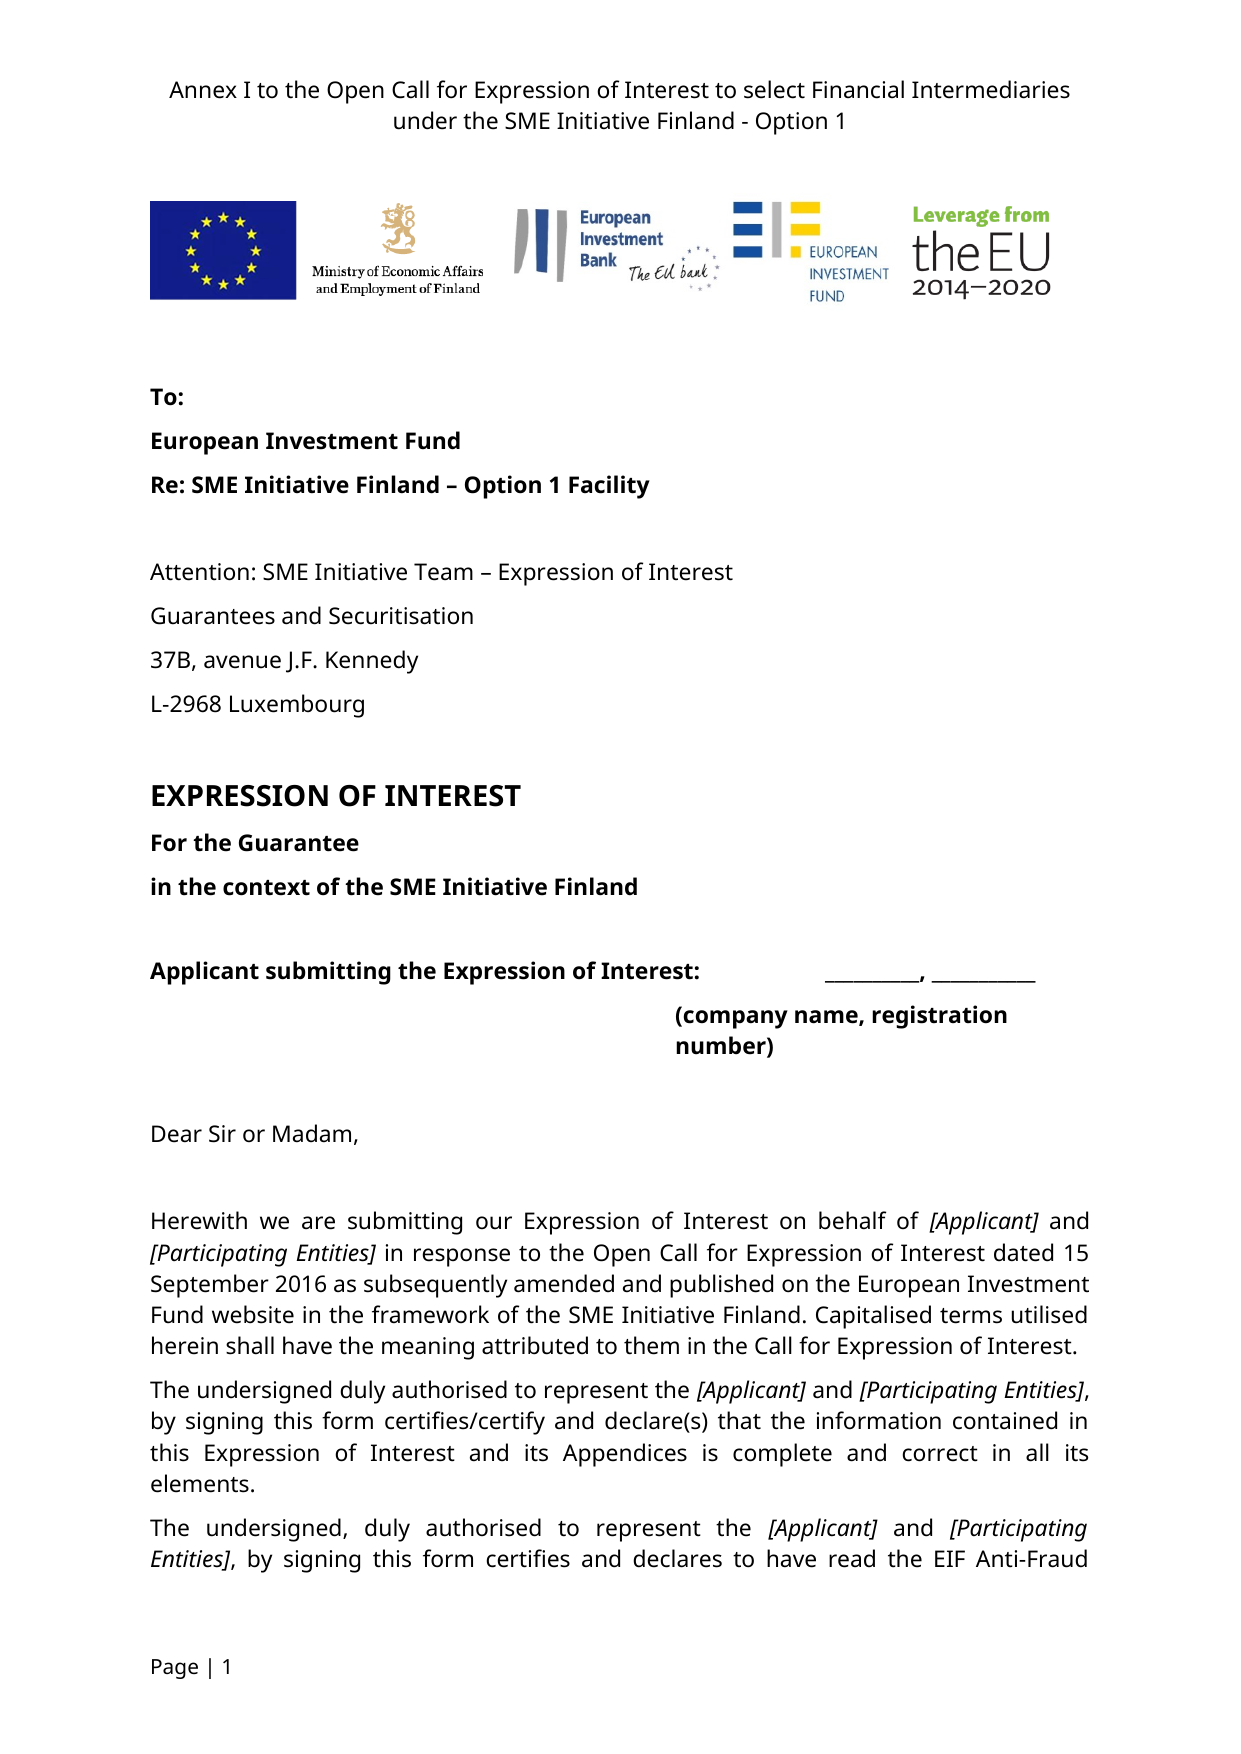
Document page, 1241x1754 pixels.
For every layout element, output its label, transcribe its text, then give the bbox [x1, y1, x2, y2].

text L-2968 Luxembourg [150, 687, 1090, 719]
text (company name, registration number) [675, 999, 1090, 1061]
text For the Guarantee [150, 827, 1090, 858]
text EXPRESSION OF INTEREST [150, 775, 1090, 815]
text Dear Sir or Madam, [150, 1118, 1090, 1149]
text Re: SME Initiative Finland – Option 1 Facility [150, 469, 1090, 500]
picture [309, 194, 486, 304]
text Herewith we are submitting our Expression of Interest on behalf of [Applicant] and [Participating Entities] in response to the Open Call for Expression of Interest dated 15 September 2016 as subsequently amended and published on the European Investment Fund website in the framework of the SME Initiative Finland. Capitalised terms utilised herein shall have the meaning attributed to them in the Call for Expression of Interest. [150, 1205, 1090, 1361]
text Guarantees and Securitisation [150, 600, 1090, 631]
text To: [150, 381, 1090, 412]
picture [907, 201, 1055, 301]
picture [150, 201, 297, 301]
text in the context of the SME Initiative Finland [150, 871, 1090, 902]
picture [492, 184, 896, 331]
text Attention: SME Initiative Team – Expression of Interest [150, 556, 1090, 587]
text European Investment Fund [150, 425, 1090, 456]
text Applicant submitting the Expression of Interest: __________, ___________ [150, 955, 1090, 986]
text 37B, avenue J.F. Kennedy [150, 644, 1090, 675]
text The undersigned duly authorised to represent the [Applicant] and [Participating Entities], by signing this form certifies/certify and declare(s) that the information contained in this Expression of Interest and its Appendices is complete and correct in all its elements. [150, 1374, 1090, 1499]
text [150, 1511, 1090, 1574]
